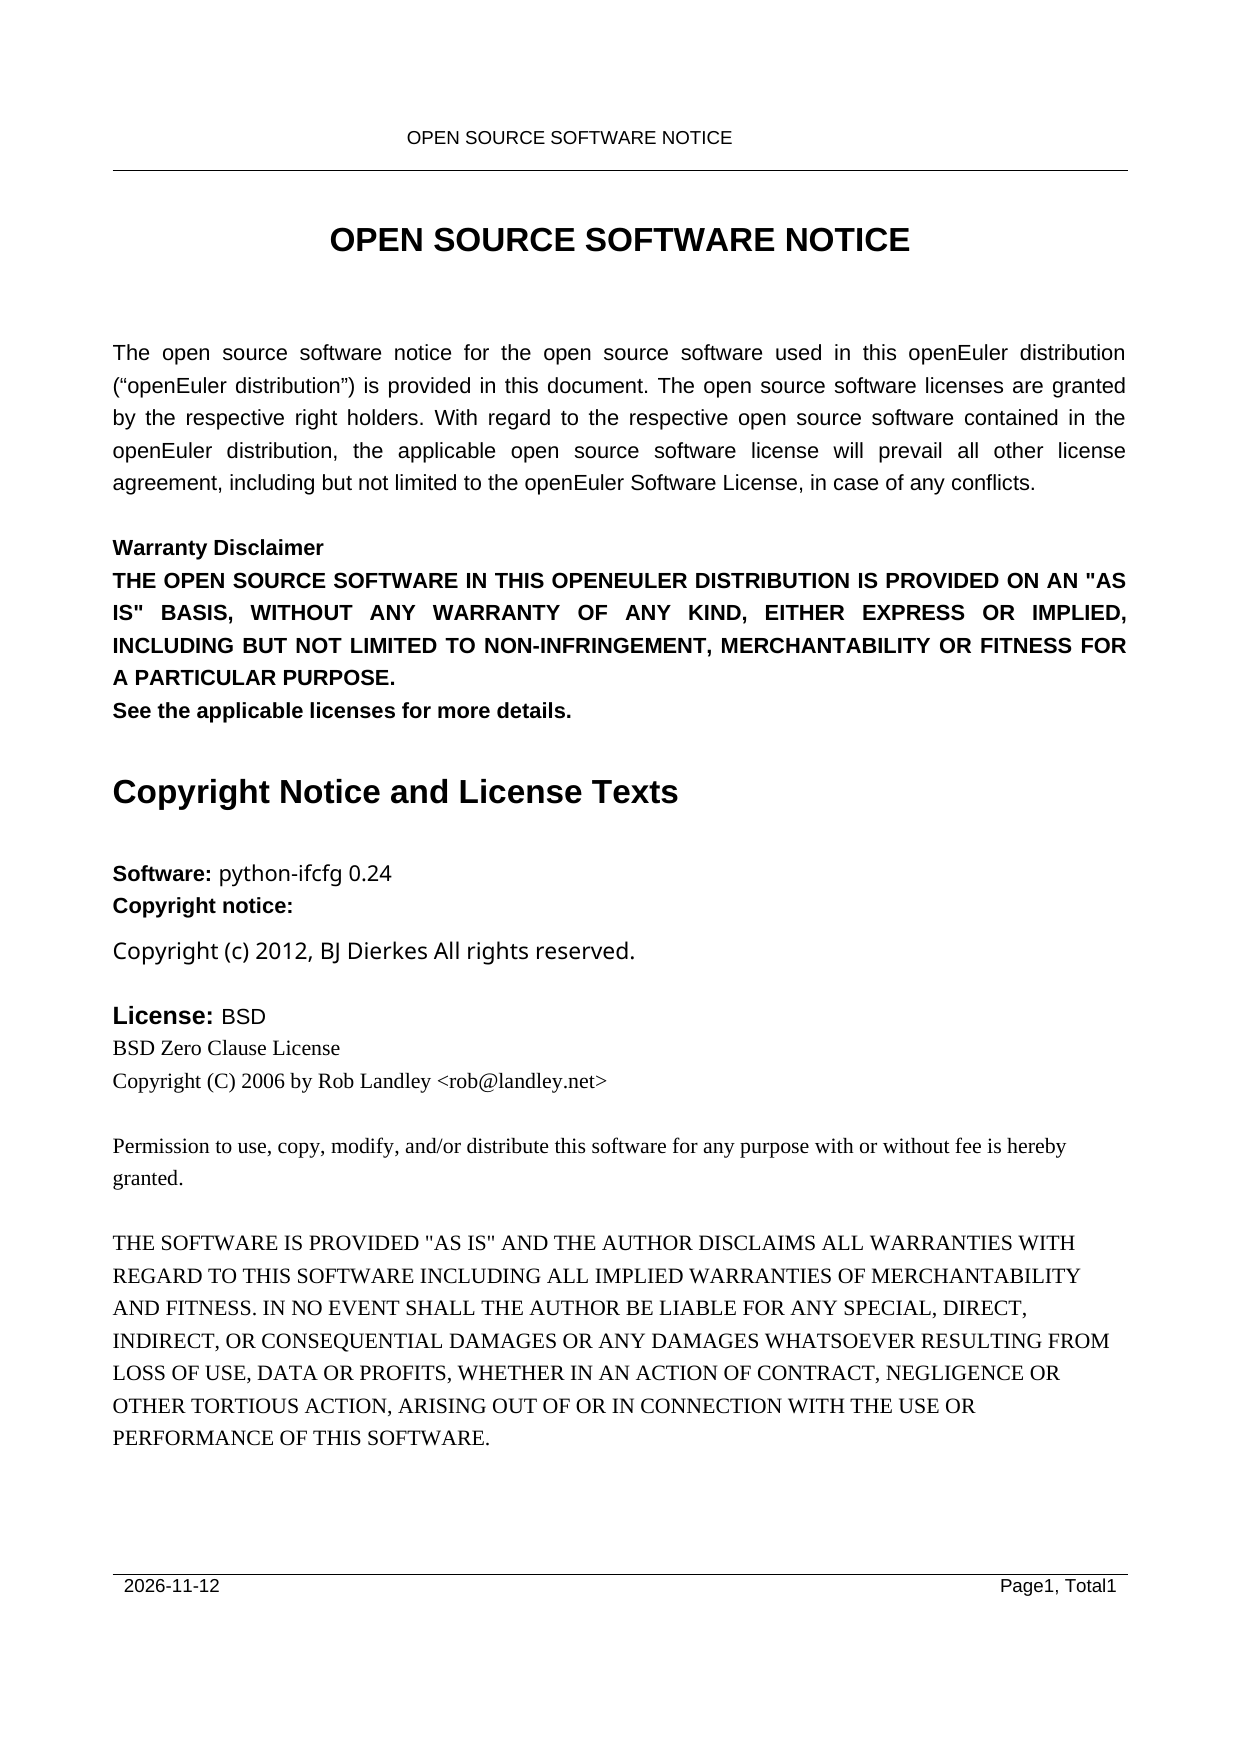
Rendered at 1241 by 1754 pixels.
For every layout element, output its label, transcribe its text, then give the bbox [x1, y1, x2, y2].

text BSD Zero Clause License Copyright (C) 2006 by Rob Landley <rob@landley.net> Permission to use, copy, modify, and/or distribute this software for any purpose with or without fee is hereby granted. THE SOFTWARE IS PROVIDED "AS IS" AND THE AUTHOR DISCLAIMS ALL WARRANTIES WITH REGARD TO THIS SOFTWARE INCLUDING ALL IMPLIED WARRANTIES OF MERCHANTABILITY AND FITNESS. IN NO EVENT SHALL THE AUTHOR BE LIABLE FOR ANY SPECIAL, DIRECT, INDIRECT, OR CONSEQUENTIAL DAMAGES OR ANY DAMAGES WHATSOEVER RESULTING FROM LOSS OF USE, DATA OR PROFITS, WHETHER IN AN ACTION OF CONTRACT, NEGLIGENCE OR OTHER TORTIOUS ACTION, ARISING OUT OF OR IN CONNECTION WITH THE USE OR PERFORMANCE OF THIS SOFTWARE. [112, 1031, 1128, 1486]
text THE OPEN SOURCE SOFTWARE IN THIS OPENEULER DISTRIBUTION IS PROVIDED ON AN "AS IS" BASIS, WITHOUT ANY WARRANTY OF ANY KIND, EITHER EXPRESS OR IMPLIED, INCLUDING BUT NOT LIMITED TO NON-INFRINGEMENT, MERCHANTABILITY OR FITNESS FOR A PARTICULAR PURPOSE. See the applicable licenses for more details. [112, 564, 1128, 726]
title Software: python-ifcfg 0.24 [112, 856, 1128, 889]
text Copyright notice: [112, 889, 1128, 921]
text License: BSD [112, 999, 1128, 1031]
text The open source software notice for the open source software used in this openEuler distribution (“openEuler distribution”) is provided in this document. The open source software licenses are granted by the respective right holders. With regard to the respective open source software contained in the openEuler distribution, the applicable open source software license will prevail all other license agreement, including but not limited to the openEuler Software License, in case of any conflicts. [112, 336, 1128, 499]
text Warranty Disclaimer [112, 531, 1128, 564]
text Copyright (c) 2012, BJ Dierkes All rights reserved. [112, 934, 1128, 999]
text Copyright Notice and License Texts [112, 759, 1128, 824]
text OPEN SOURCE SOFTWARE NOTICE [112, 206, 1128, 271]
